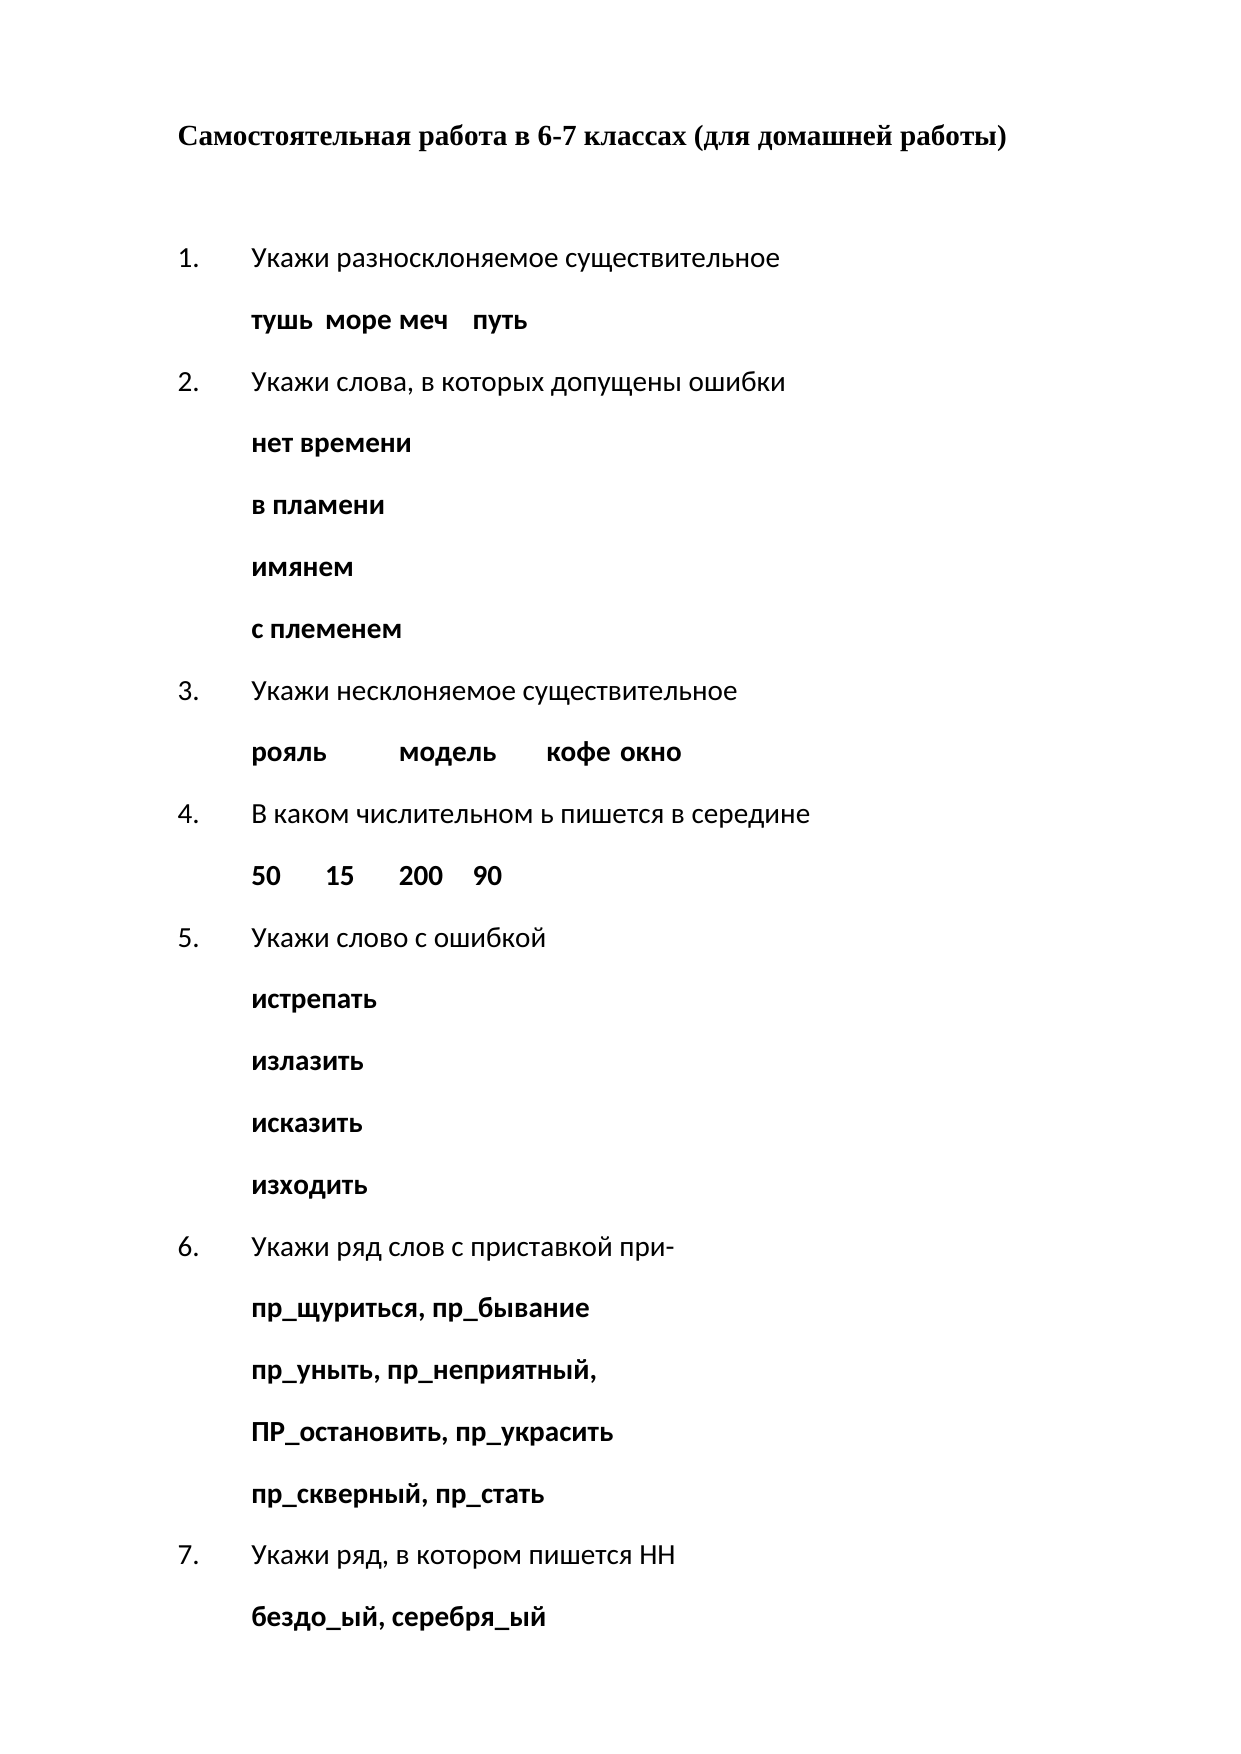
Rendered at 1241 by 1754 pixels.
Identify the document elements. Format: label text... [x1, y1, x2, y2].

text 6. Укажи ряд слов с приставкой при- [177, 1228, 1152, 1263]
text 3. Укажи несклоняемое существительное [177, 672, 1152, 707]
text исказить [177, 1104, 1152, 1140]
text 5. Укажи слово с ошибкой [177, 919, 1152, 954]
text с племенем [177, 610, 1152, 646]
text 1. Укажи разносклоняемое существительное [177, 239, 1152, 275]
text рояль модель кофе окно [177, 733, 1152, 769]
text пр_уныть, пр_неприятный, [177, 1351, 1152, 1387]
text 50 15 200 90 [177, 857, 1152, 893]
text истрепать [177, 981, 1152, 1016]
text Самостоятельная работа в 6-7 классах (для домашней работы) [177, 118, 1152, 152]
text 2. Укажи слова, в которых допущены ошибки [177, 363, 1152, 398]
text нет времени [177, 424, 1152, 460]
text тушь море меч путь [177, 301, 1152, 337]
text излазить [177, 1042, 1152, 1078]
text имянем [177, 548, 1152, 584]
text ПР_остановить, пр_украсить [177, 1413, 1152, 1448]
text в пламени [177, 486, 1152, 522]
text изходить [177, 1166, 1152, 1201]
text бездо_ый, серебря_ый [177, 1598, 1152, 1634]
text пр_скверный, пр_стать [177, 1475, 1152, 1510]
text пр_щуриться, пр_бывание [177, 1289, 1152, 1325]
text 7. Укажи ряд, в котором пишется НН [177, 1536, 1152, 1572]
text 4. В каком числительном ь пишется в середине [177, 795, 1152, 831]
